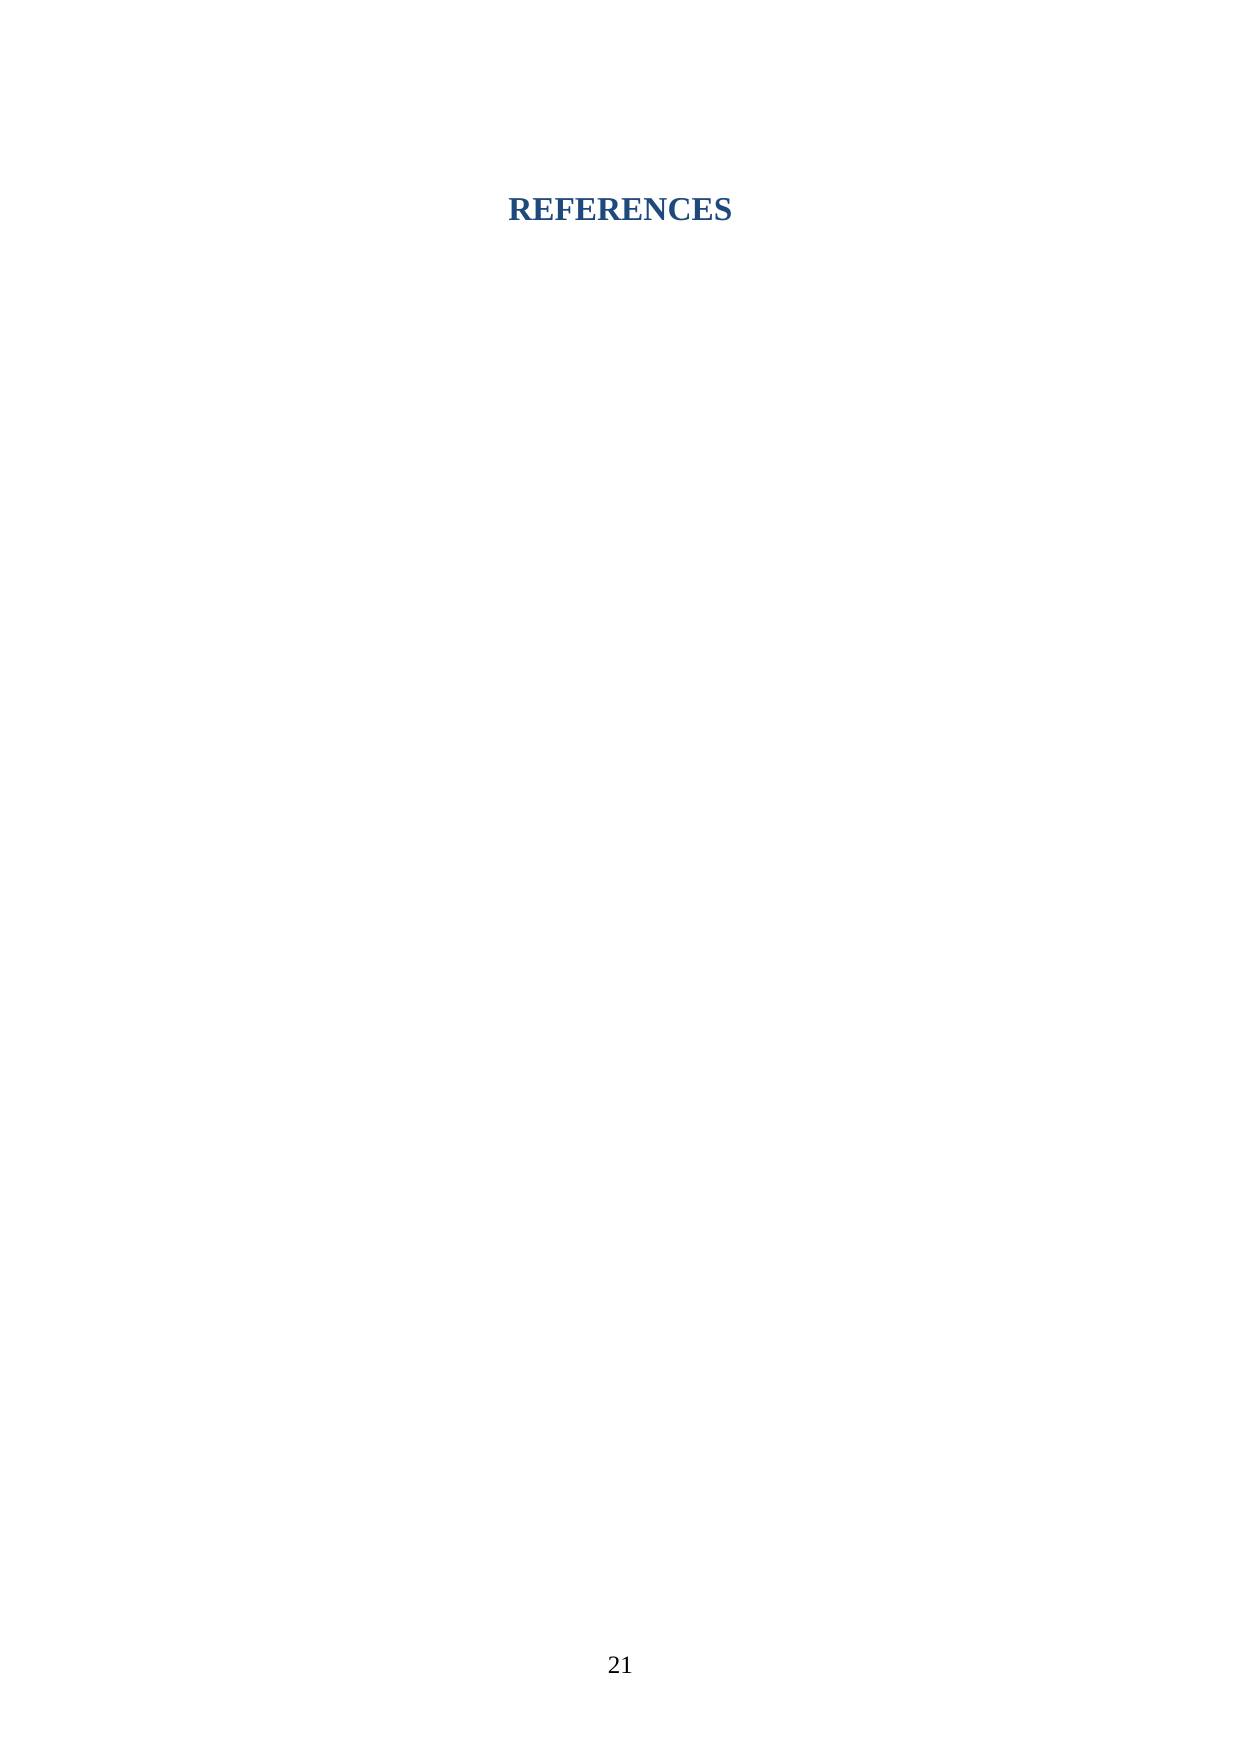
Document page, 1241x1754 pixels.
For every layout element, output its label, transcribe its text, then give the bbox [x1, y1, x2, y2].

subtitle REFERENCES [236, 190, 1004, 228]
